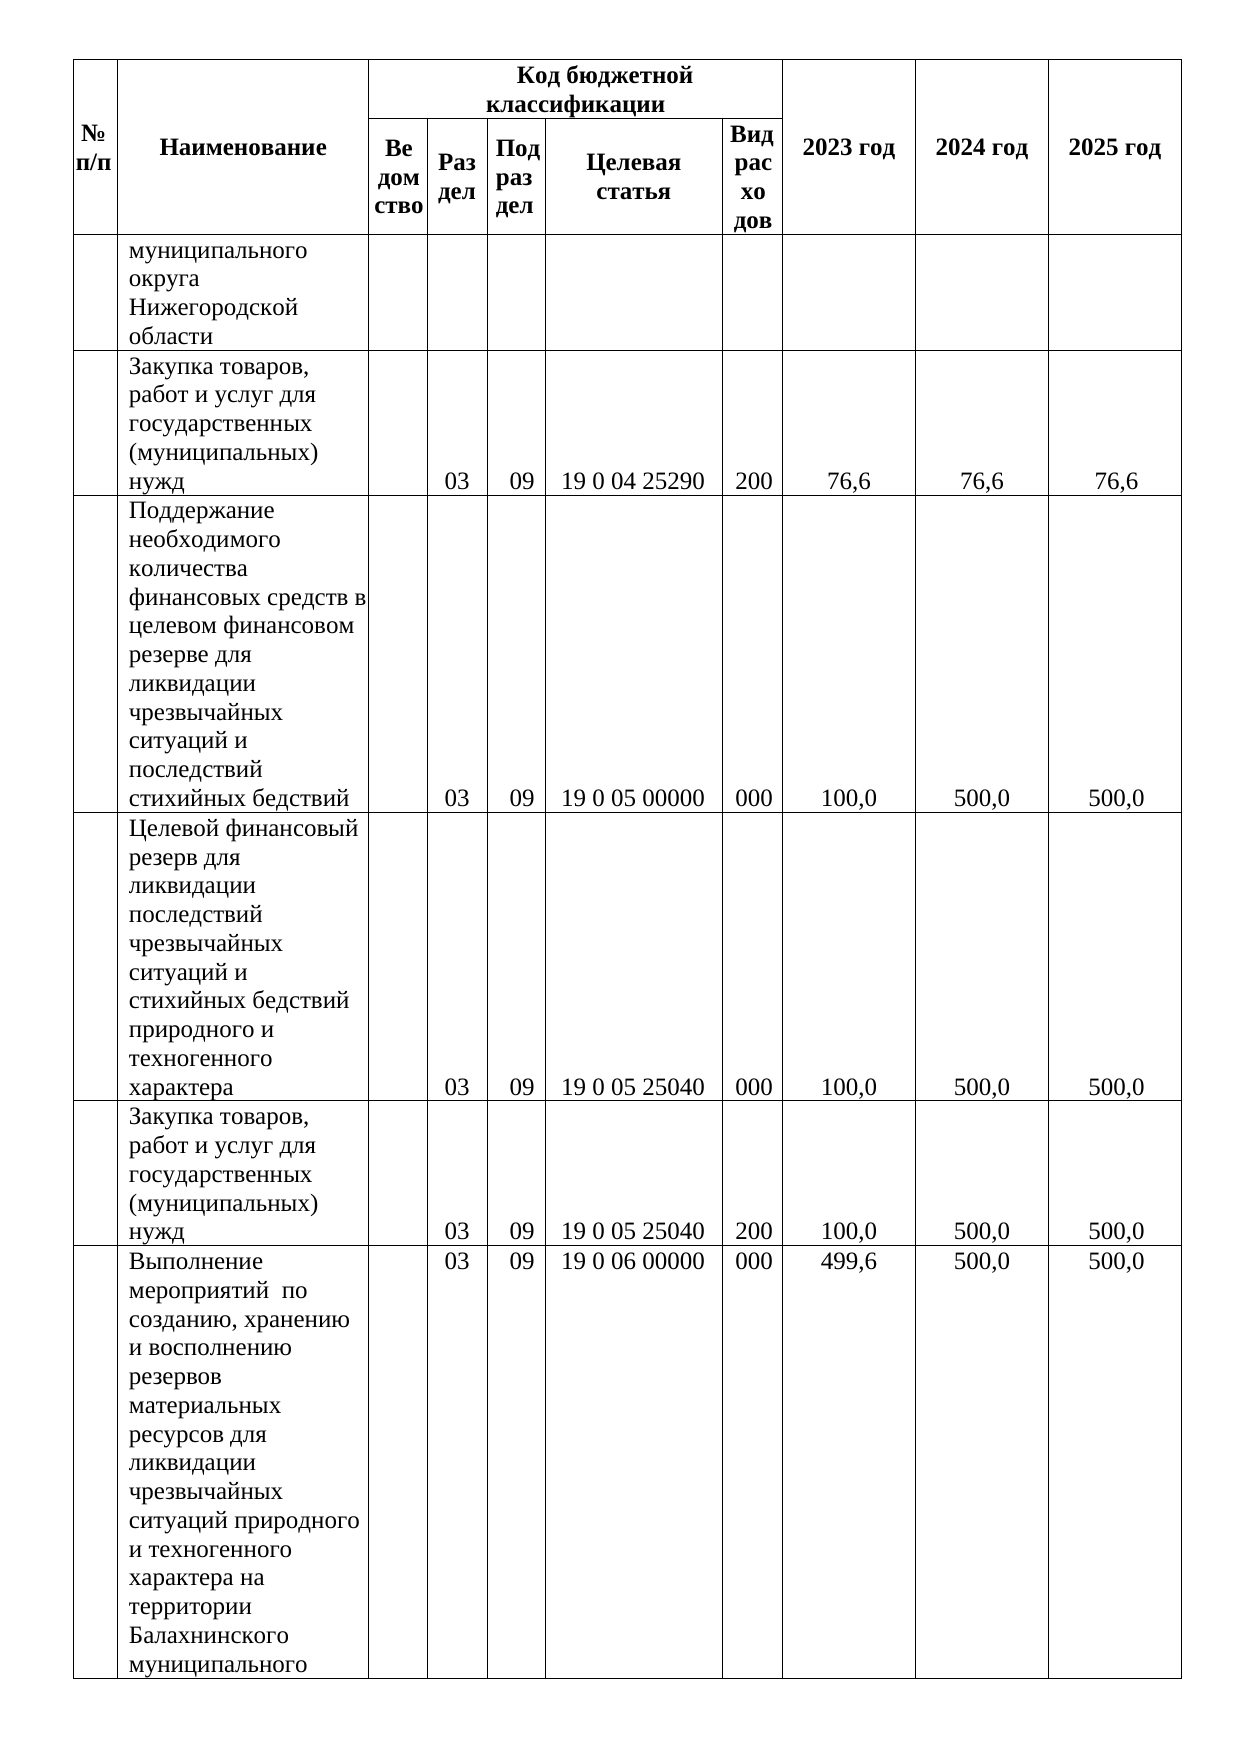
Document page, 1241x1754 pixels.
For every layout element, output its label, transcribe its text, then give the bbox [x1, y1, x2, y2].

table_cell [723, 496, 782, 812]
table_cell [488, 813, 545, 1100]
table_header 2025 год [1049, 60, 1181, 234]
table_cell Под раз дел [488, 119, 545, 234]
table_header 2024 год [916, 60, 1048, 234]
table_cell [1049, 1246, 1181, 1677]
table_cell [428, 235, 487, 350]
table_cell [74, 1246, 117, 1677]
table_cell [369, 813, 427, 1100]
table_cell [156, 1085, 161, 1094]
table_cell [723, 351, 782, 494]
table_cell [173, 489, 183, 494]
table_cell Ве дом ство [369, 119, 427, 234]
table_header № п/п [74, 60, 117, 234]
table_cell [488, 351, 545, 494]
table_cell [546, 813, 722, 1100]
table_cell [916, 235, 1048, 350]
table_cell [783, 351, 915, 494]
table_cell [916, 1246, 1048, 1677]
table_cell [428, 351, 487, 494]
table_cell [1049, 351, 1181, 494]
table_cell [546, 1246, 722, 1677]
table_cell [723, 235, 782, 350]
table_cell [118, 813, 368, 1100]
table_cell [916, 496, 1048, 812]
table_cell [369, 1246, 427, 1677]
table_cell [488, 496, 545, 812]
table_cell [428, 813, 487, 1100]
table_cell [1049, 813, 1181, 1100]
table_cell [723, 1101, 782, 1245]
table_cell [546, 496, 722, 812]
table_cell Целевая статья [546, 119, 722, 234]
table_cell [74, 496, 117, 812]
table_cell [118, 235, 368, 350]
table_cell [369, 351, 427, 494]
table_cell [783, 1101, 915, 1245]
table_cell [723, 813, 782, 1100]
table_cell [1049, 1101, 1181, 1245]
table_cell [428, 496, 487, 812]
table_cell Вид рас хо дов [723, 119, 782, 234]
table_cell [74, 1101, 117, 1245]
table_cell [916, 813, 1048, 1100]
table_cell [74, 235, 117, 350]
table_header Код бюджетной классификации [369, 60, 782, 118]
table_header 2023 год [783, 60, 915, 234]
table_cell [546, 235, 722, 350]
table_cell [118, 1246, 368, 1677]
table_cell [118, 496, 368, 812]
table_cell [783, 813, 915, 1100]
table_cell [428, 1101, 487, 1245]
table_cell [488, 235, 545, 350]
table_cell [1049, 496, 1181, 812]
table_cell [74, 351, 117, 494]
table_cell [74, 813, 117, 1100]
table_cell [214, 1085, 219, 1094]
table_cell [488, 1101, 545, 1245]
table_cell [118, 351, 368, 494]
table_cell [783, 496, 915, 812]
table_cell Раз дел [428, 119, 487, 234]
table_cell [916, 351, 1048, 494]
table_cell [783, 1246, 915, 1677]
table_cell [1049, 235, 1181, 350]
table_header Наименование [118, 60, 368, 234]
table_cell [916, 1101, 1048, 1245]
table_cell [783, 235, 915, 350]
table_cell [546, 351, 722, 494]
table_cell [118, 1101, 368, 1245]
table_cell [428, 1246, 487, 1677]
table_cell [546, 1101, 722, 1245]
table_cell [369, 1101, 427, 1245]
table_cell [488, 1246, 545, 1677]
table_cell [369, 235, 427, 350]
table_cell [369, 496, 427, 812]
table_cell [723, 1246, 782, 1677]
